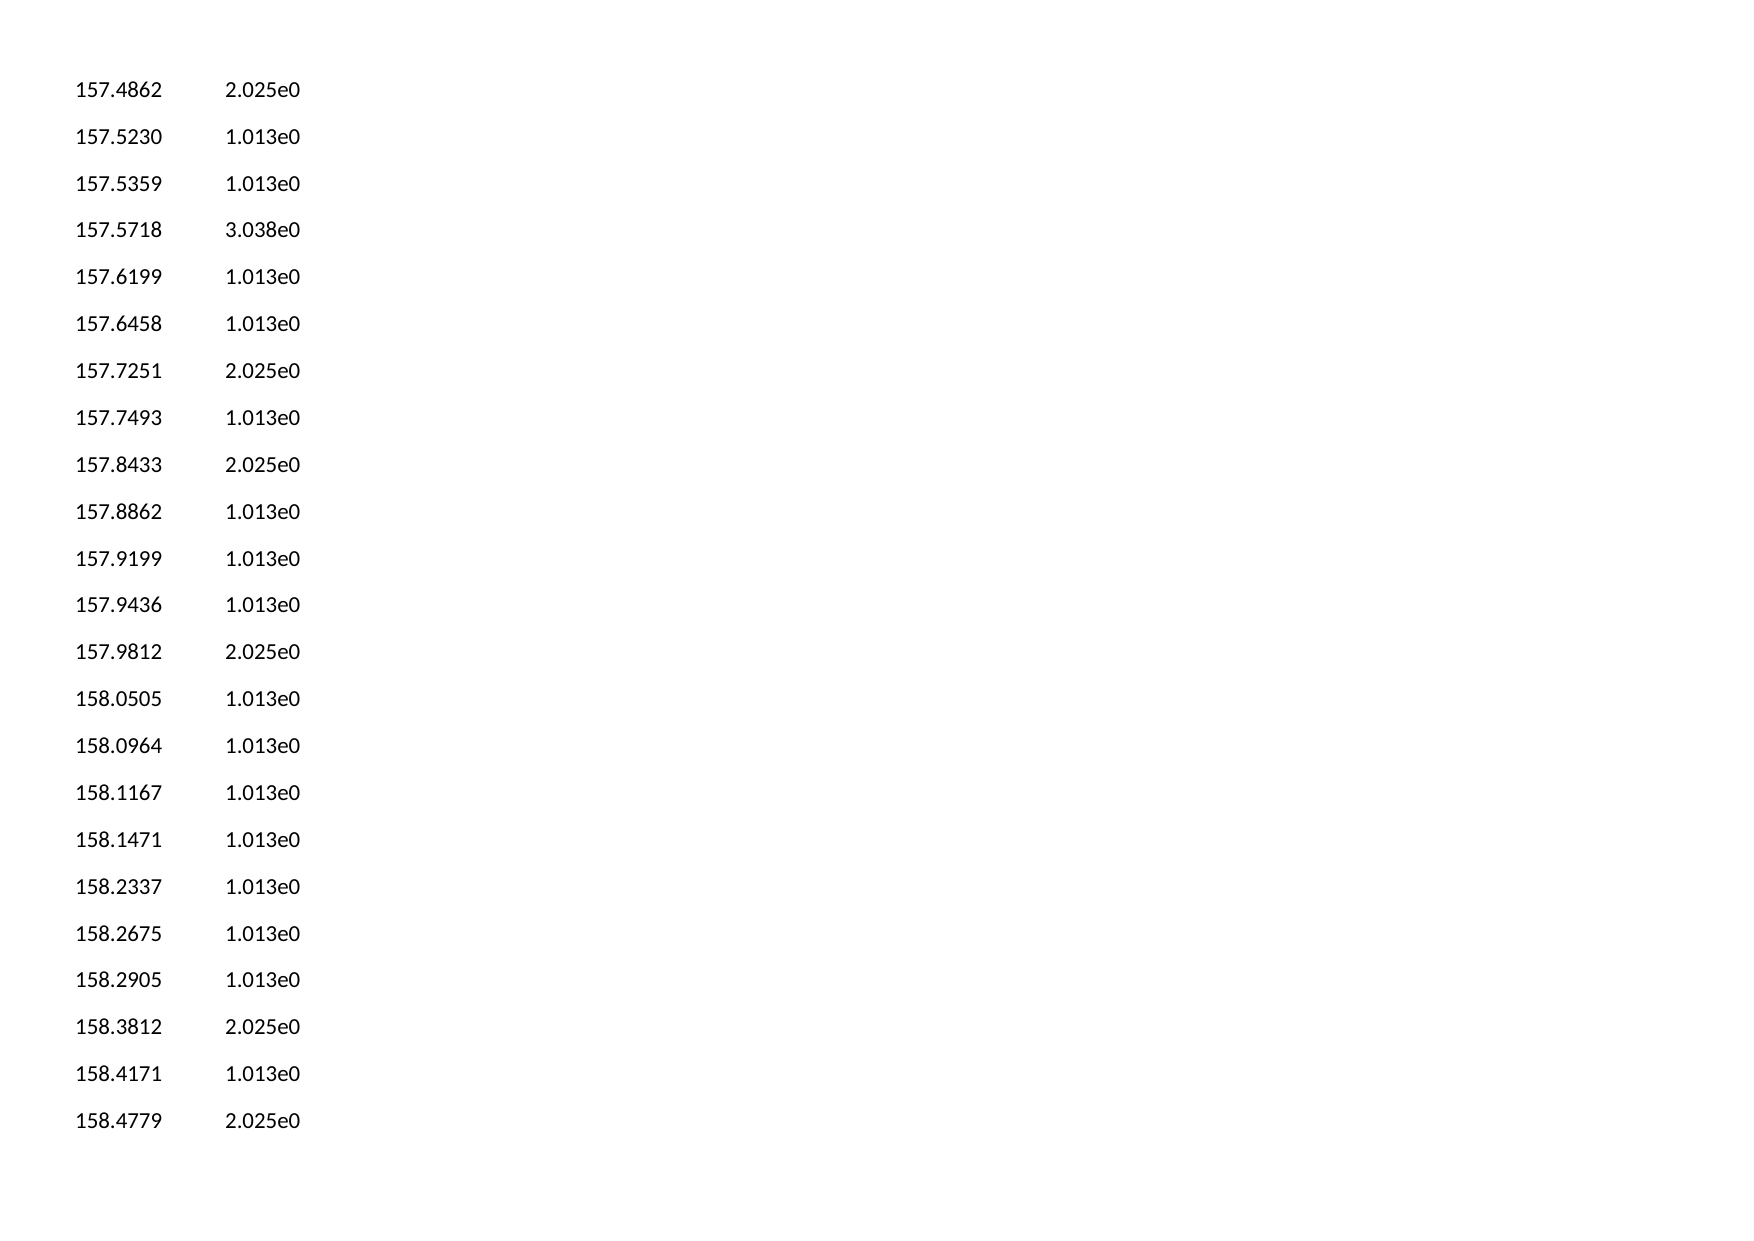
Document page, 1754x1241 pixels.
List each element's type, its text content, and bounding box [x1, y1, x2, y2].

text 157.7493 1.013e0 [75, 403, 1679, 431]
text 157.5718 3.038e0 [75, 216, 1679, 244]
text 157.6458 1.013e0 [75, 309, 1679, 337]
text 157.6199 1.013e0 [75, 262, 1679, 291]
text 158.2337 1.013e0 [75, 872, 1679, 900]
text 157.9812 2.025e0 [75, 637, 1679, 666]
text 158.4171 1.013e0 [75, 1059, 1679, 1087]
text 157.7251 2.025e0 [75, 356, 1679, 384]
text 158.0505 1.013e0 [75, 684, 1679, 712]
text 158.4779 2.025e0 [75, 1106, 1679, 1134]
text 158.2905 1.013e0 [75, 966, 1679, 994]
text 157.9436 1.013e0 [75, 591, 1679, 619]
text 158.3812 2.025e0 [75, 1012, 1679, 1041]
text 158.0964 1.013e0 [75, 731, 1679, 759]
text 158.1471 1.013e0 [75, 825, 1679, 853]
text 157.5359 1.013e0 [75, 169, 1679, 197]
text 157.8862 1.013e0 [75, 497, 1679, 525]
text 158.2675 1.013e0 [75, 919, 1679, 947]
text 158.1167 1.013e0 [75, 778, 1679, 806]
text 157.5230 1.013e0 [75, 122, 1679, 150]
text 157.8433 2.025e0 [75, 450, 1679, 478]
text 157.9199 1.013e0 [75, 544, 1679, 572]
text 157.4862 2.025e0 [75, 75, 1679, 103]
